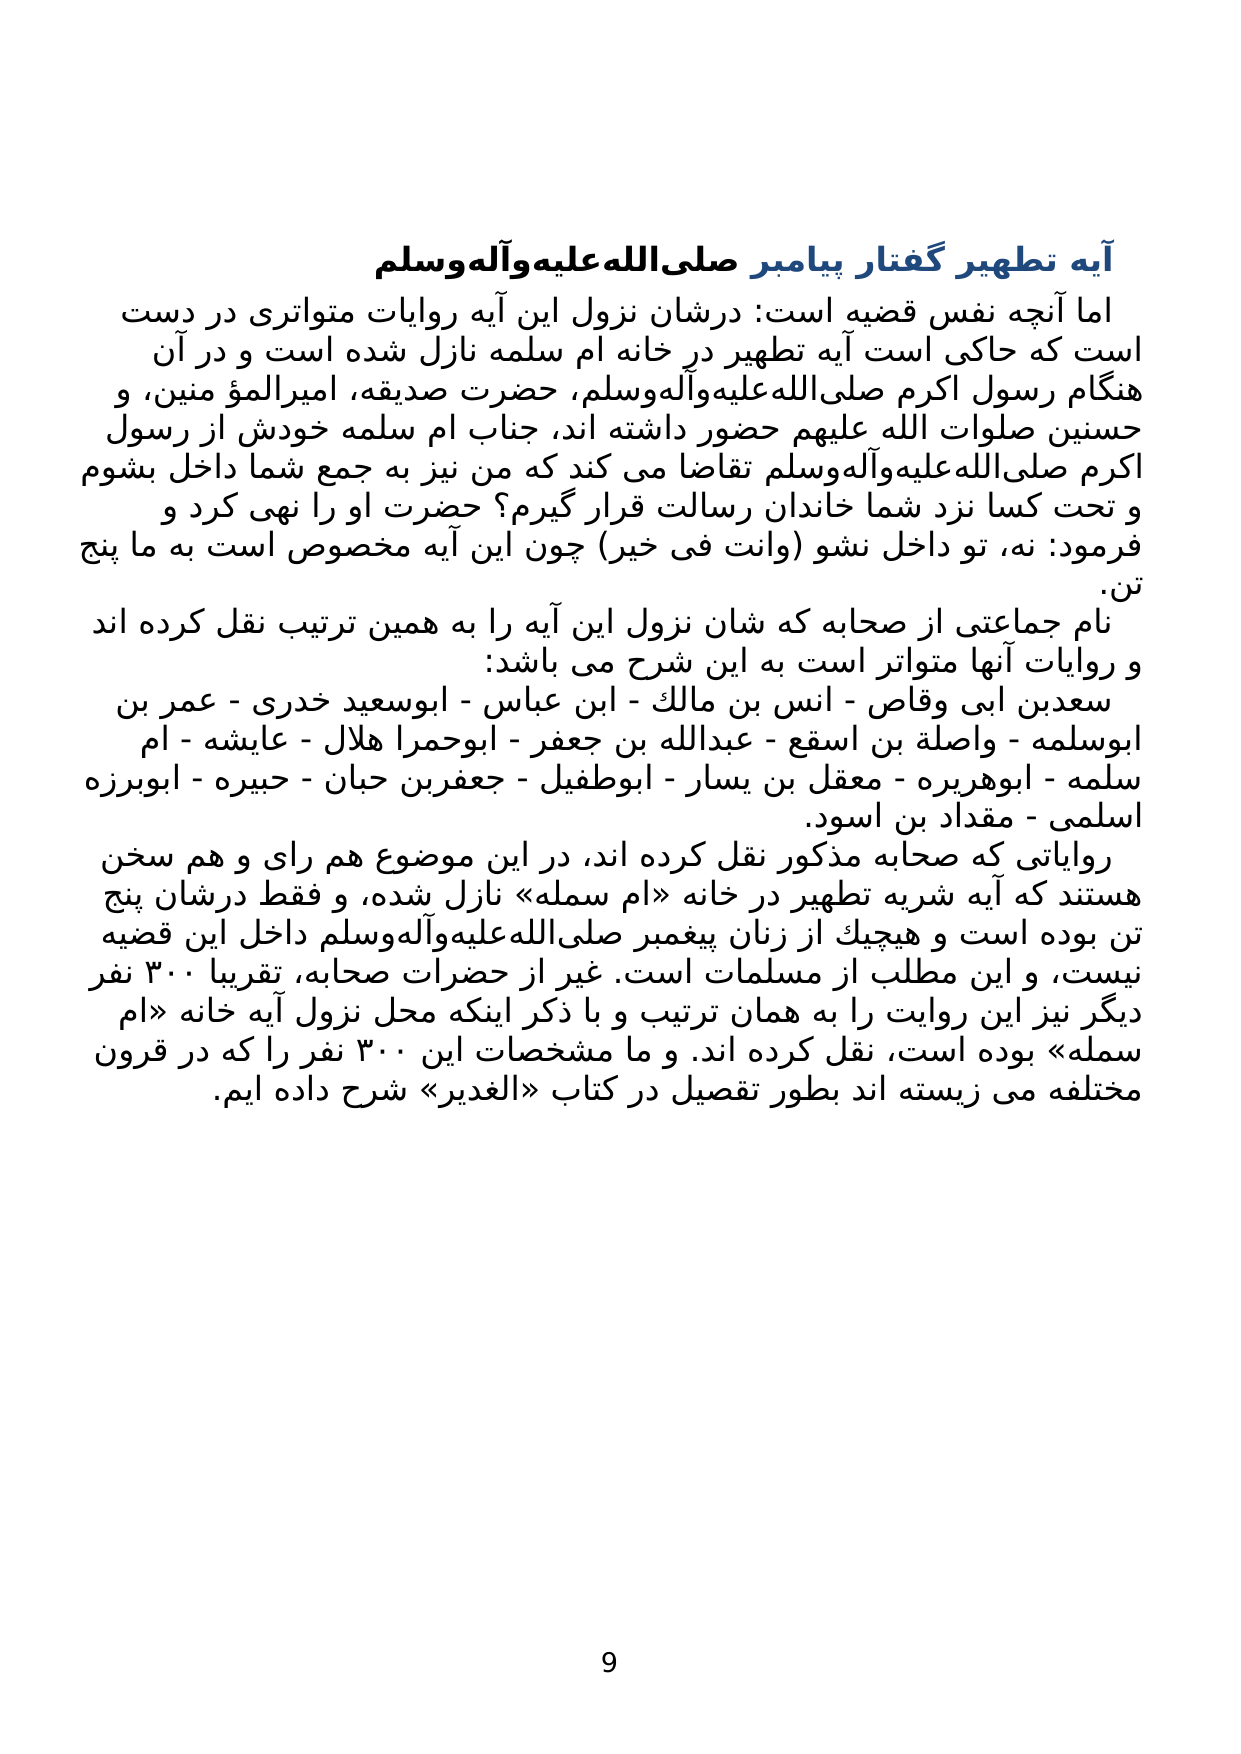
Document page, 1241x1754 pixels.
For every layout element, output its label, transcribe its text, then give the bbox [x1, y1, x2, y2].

subtitle آيه تطهير گفتار پيامبر صلی‌الله‌عليه‌وآله‌وسلم [75, 241, 1144, 279]
text رواياتی كه صحابه مذكور نقل كرده اند، در اين موضوع هم رای و هم سخن هستند كه آيه شريه تطهير در خانه «ام سمله» نازل شده، و فقط درشان پنج تن بوده است و هيچيك از زنان پيغمبر صلی‌الله‌عليه‌وآله‌وسلم داخل اين قضيه نيست، و اين مطلب از مسلمات است. غير از حضرات صحابه، تقريبا ٣٠٠ نفر ديگر نيز اين روايت را به همان ترتيب و با ذكر اينكه محل نزول آيه خانه «ام سمله» بوده است، نقل كرده اند. و ما مشخصات اين ٣٠٠ نفر را كه در قرون مختلفه می زيسته اند بطور تقصيل در كتاب «الغدير» شرح داده ايم. [75, 836, 1144, 1108]
text نام جماعتی از صحابه كه شان نزول اين آيه را به همين ترتيب نقل كرده اند و روايات آنها متواتر است به اين شرح می باشد: [75, 603, 1144, 680]
text سعدبن ابی وقاص - انس بن مالك - ابن عباس - ابوسعيد خدری - عمر بن ابوسلمه - واصلة بن اسقع - عبدالله بن جعفر - ابوحمرا هلال - عايشه - ام سلمه - ابوهريره - معقل بن يسار - ابوطفيل - جعفربن حبان - حبيره - ابوبرزه اسلمی - مقداد بن اسود. [75, 680, 1144, 836]
text اما آنچه نفس قضيه است: درشان نزول اين آيه روايات متواتری در دست است كه حاكی است آيه تطهير در خانه ام سلمه نازل شده است و در آن هنگام رسول اكرم صلی‌الله‌عليه‌وآله‌وسلم، حضرت صديقه، اميرالمؤ منين، و حسنين صلوات الله عليهم حضور داشته اند، جناب ام سلمه خودش از رسول اكرم صلى‌الله‌عليه‌وآله‌وسلم تقاضا می كند كه من نيز به جمع شما داخل بشوم و تحت كسا نزد شما خاندان رسالت قرار گيرم؟ حضرت او را نهی كرد و فرمود: نه، تو داخل نشو (وانت فی خير) چون اين آيه مخصوص است به ما پنج تن. [75, 292, 1144, 603]
